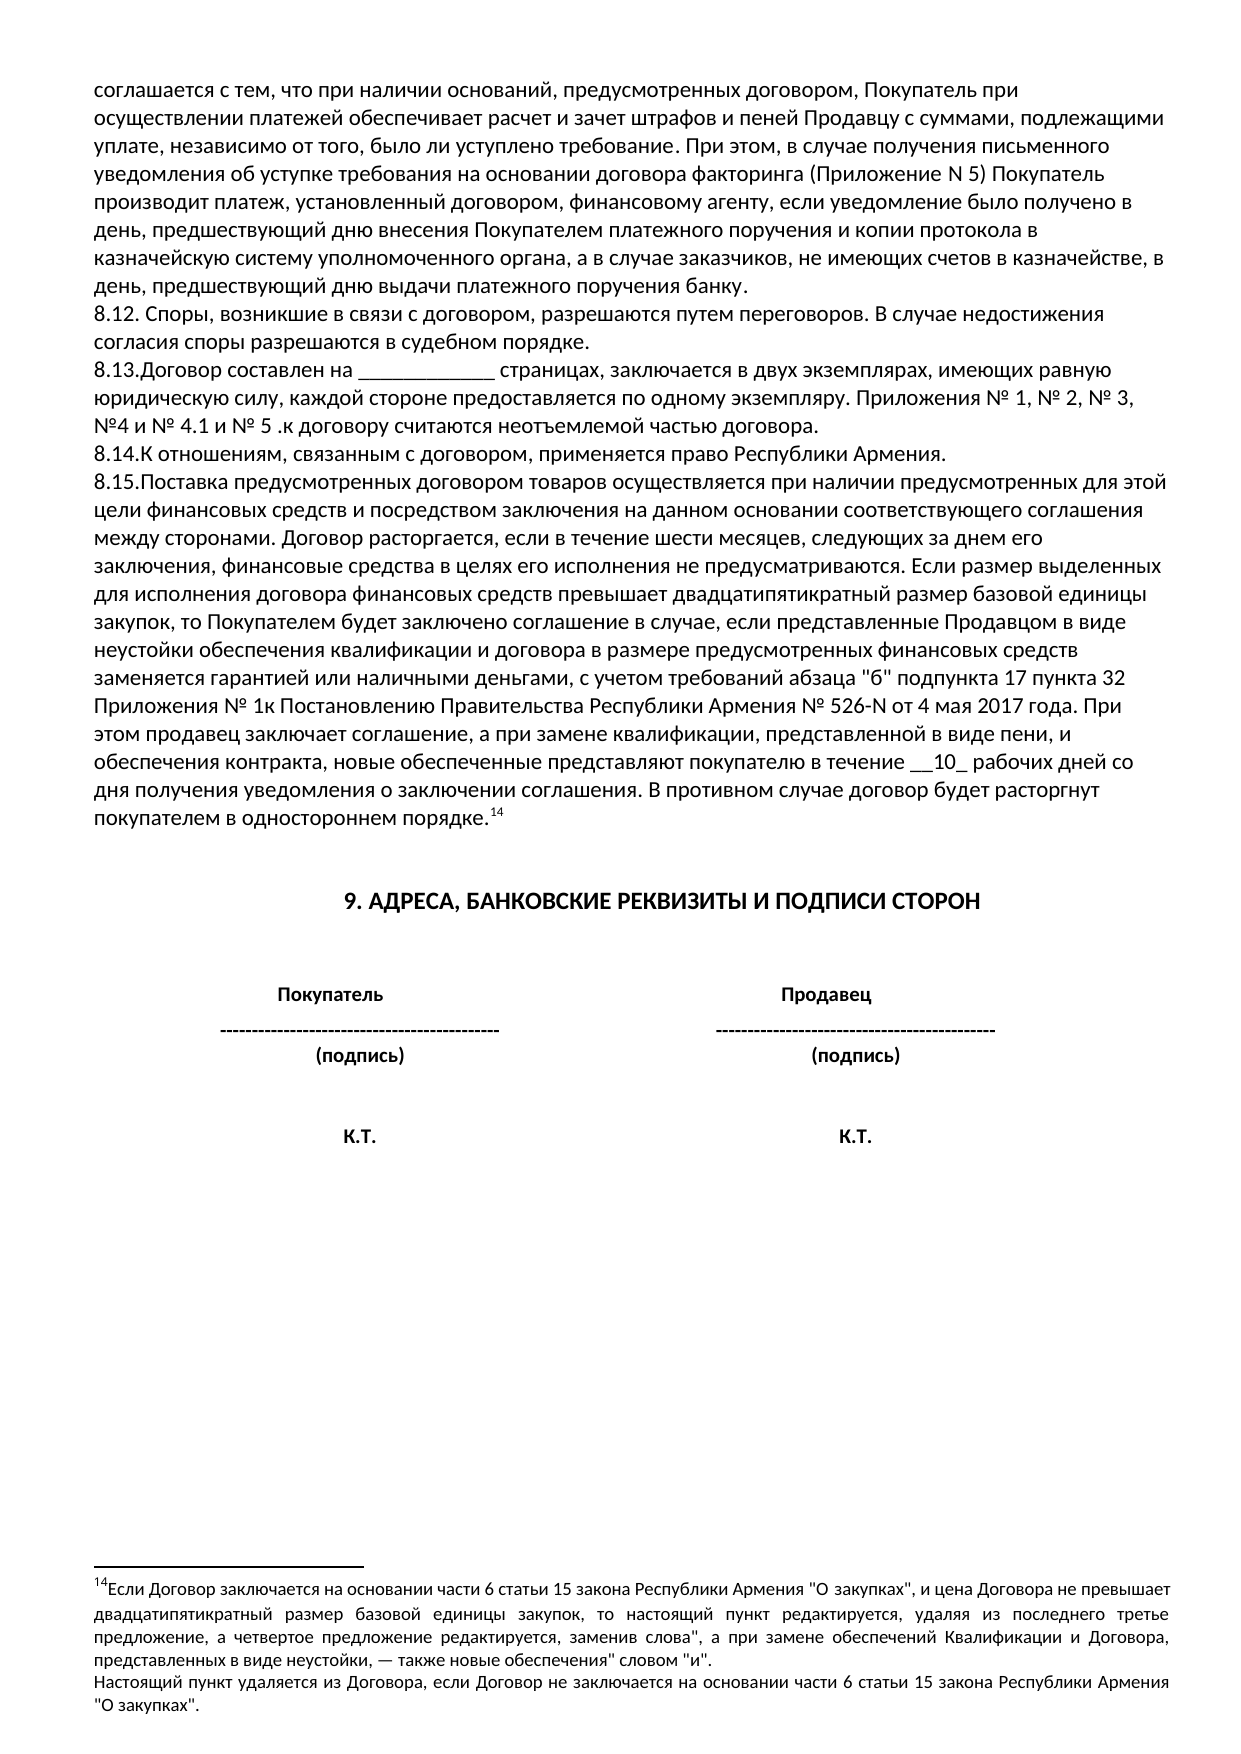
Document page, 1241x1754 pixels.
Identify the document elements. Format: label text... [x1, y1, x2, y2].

table_cell К.Т. [578, 1124, 1074, 1159]
text 8.13.Договор составлен на ____________ страницах, заключается в двух экземплярах, имеющих равную юридическую силу, каждой стороне предоставляется по одному экземпляру. Приложения № 1, № 2, № 3, №4 и № 4.1 и № 5 .к договору считаются неотъемлемой частью договора. [94, 355, 1171, 439]
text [94, 75, 1171, 299]
table_header Продавец [578, 982, 1074, 1017]
text 9. АДРЕСА, БАНКОВСКИЕ РЕКВИЗИТЫ И ПОДПИСИ СТОРОН [94, 885, 1171, 916]
text 8.15.Поставка предусмотренных договором товаров осуществляется при наличии предусмотренных для этой цели финансовых средств и посредством заключения на данном основании соответствующего соглашения между сторонами. Договор расторгается, если в течение шести месяцев, следующих за днем его заключения, финансовые средства в целях его исполнения не предусматриваются. Если размер выделенных для исполнения договора финансовых средств превышает двадцатипятикратный размер базовой единицы закупок, то Покупателем будет заключенo соглашение в случае, если представленные Продавцом в виде неустойки обеспечения квалификации и договора в размере предусмотренных финансовых средств заменяется гарантией или наличными деньгами, с учетом требований абзаца "б" подпункта 17 пункта 32 Приложения № 1к Постановлению Правительства Республики Армения № 526-N от 4 мая 2017 года. При этом продавец заключает соглашение, а при замене квалификации, представленной в виде пени, и обеспечения контракта, новые обеспеченные представляют покупателю в течение __10_ рабочих дней со дня получения уведомления о заключении соглашения. В противном случае договор будет расторгнут покупателем в одностороннем порядке. [94, 467, 1171, 832]
table_cell -------------------------------------------- (подпись) [578, 1017, 1074, 1123]
text 8.12. Споры, возникшие в связи с договором, разрешаются путем переговоров. В случае недостижения согласия споры разрешаются в судебном порядке. [94, 299, 1171, 355]
table_cell -------------------------------------------- (подпись) [83, 1017, 578, 1123]
table_header Покупатель [83, 982, 578, 1017]
text 8.14.К отношениям, связанным с договором, применяется право Республики Армения. [94, 439, 1171, 467]
table_cell К.Т. [83, 1124, 578, 1159]
